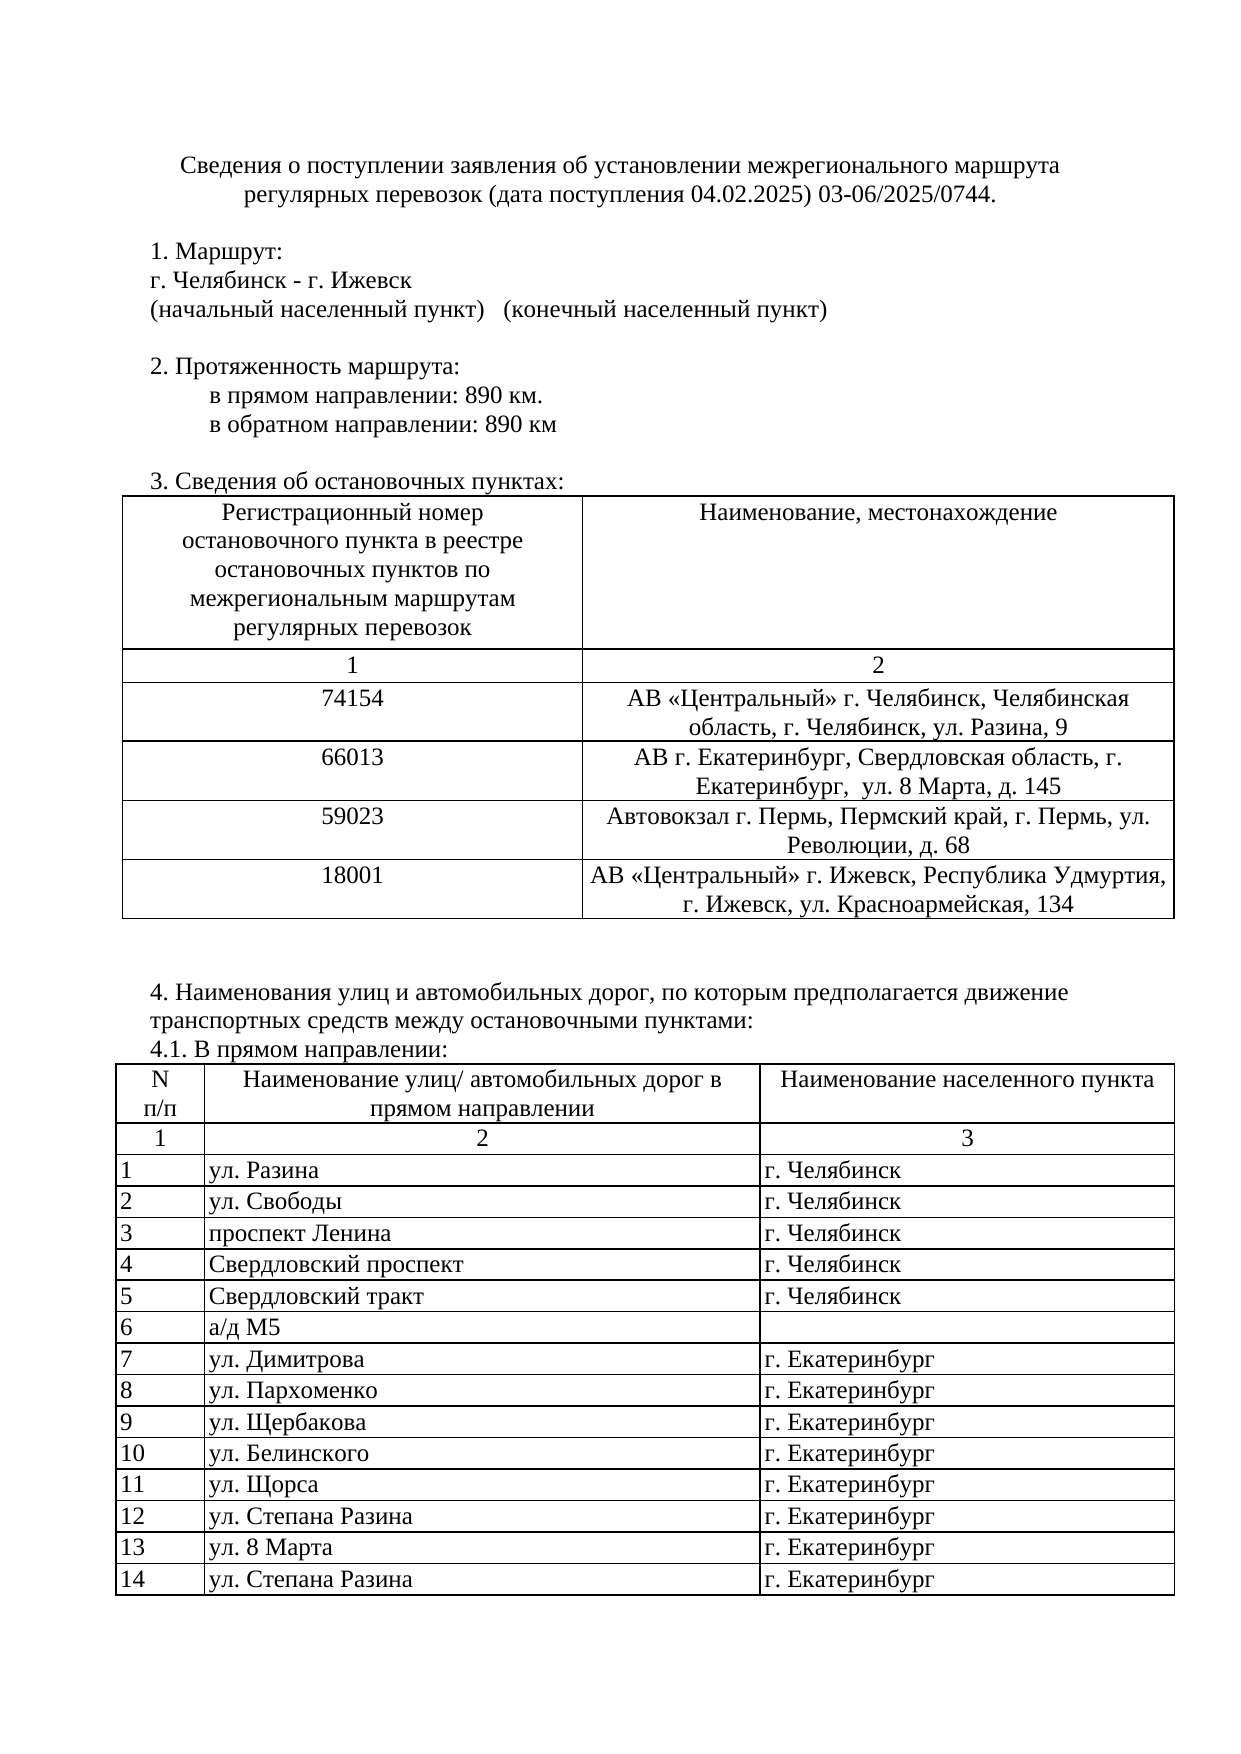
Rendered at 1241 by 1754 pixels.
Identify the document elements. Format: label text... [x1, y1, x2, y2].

table_cell 66013 [123, 742, 582, 799]
table_cell г. Екатеринбург [761, 1564, 1174, 1594]
table_cell ул. Щорса [205, 1470, 759, 1499]
table_cell 59023 [123, 801, 582, 858]
table_cell ул. 8 Марта [205, 1533, 759, 1562]
text в обратном направлении: 890 км [150, 409, 1090, 437]
table_cell 2 [117, 1187, 204, 1216]
table_cell 4 [117, 1250, 204, 1279]
text в прямом направлении: 890 км. [150, 380, 1090, 409]
table_cell 2 [205, 1124, 759, 1153]
table_cell ул. Свободы [205, 1187, 759, 1216]
table_cell 1 [123, 650, 582, 681]
text Сведения о поступлении заявления об установлении межрегионального маршрута регулярных перевозок (дата поступления 04.02.2025) 03-06/2025/0744. [150, 150, 1090, 207]
table_cell 13 [117, 1533, 204, 1562]
table_cell 14 [117, 1564, 204, 1594]
table_cell г. Екатеринбург [761, 1407, 1174, 1437]
table_header Регистрационный номер остановочного пункта в реестре остановочных пунктов по межрегиональным маршрутам регулярных перевозок [123, 497, 582, 648]
table_cell проспект Ленина [205, 1218, 759, 1248]
table_cell 12 [117, 1501, 204, 1531]
table_cell 9 [117, 1407, 204, 1437]
table_cell ул. Димитрова [205, 1344, 759, 1374]
text 3. Сведения об остановочных пунктах: [150, 466, 1090, 495]
table_cell 6 [117, 1312, 204, 1342]
table_cell 8 [117, 1375, 204, 1405]
table_cell 3 [117, 1218, 204, 1248]
table_header Наименование населенного пункта [761, 1065, 1174, 1122]
text 2. Протяженность маршрута: [150, 351, 1090, 380]
table_cell г. Челябинск [761, 1218, 1174, 1248]
table_cell Свердловский тракт [205, 1281, 759, 1311]
table_cell 1 [117, 1124, 204, 1153]
table_cell АВ «Центральный» г. Челябинск, Челябинская область, г. Челябинск, ул. Разина, 9 [583, 683, 1173, 740]
table_cell 10 [117, 1438, 204, 1468]
table_cell ул. Пархоменко [205, 1375, 759, 1405]
table_cell г. Челябинск [761, 1281, 1174, 1311]
table_cell АВ «Центральный» г. Ижевск, Республика Удмуртия, г. Ижевск, ул. Красноармейская, 134 [583, 860, 1173, 918]
table_cell 1 [117, 1155, 204, 1185]
table_cell ул. Разина [205, 1155, 759, 1185]
table_cell 74154 [123, 683, 582, 740]
table_cell г. Екатеринбург [761, 1470, 1174, 1499]
text 4.1. В прямом направлении: [150, 1034, 1090, 1063]
table_cell г. Екатеринбург [761, 1533, 1174, 1562]
table_cell Свердловский проспект [205, 1250, 759, 1279]
table_header Наименование, местонахождение [583, 497, 1173, 648]
table_header N п/п [117, 1065, 204, 1122]
table_cell а/д М5 [205, 1312, 759, 1342]
table_cell 7 [117, 1344, 204, 1374]
table_cell г. Екатеринбург [761, 1501, 1174, 1531]
table_cell ул. Белинского [205, 1438, 759, 1468]
text 1. Маршрут: [150, 236, 1090, 265]
table_cell г. Челябинск [761, 1250, 1174, 1279]
table_cell АВ г. Екатеринбург, Свердловская область, г. Екатеринбург, ул. 8 Марта, д. 145 [583, 742, 1173, 799]
table_cell ул. Степана Разина [205, 1564, 759, 1594]
table_cell 5 [117, 1281, 204, 1311]
table_cell [761, 1312, 1174, 1342]
table_cell г. Челябинск [761, 1187, 1174, 1216]
table_cell ул. Степана Разина [205, 1501, 759, 1531]
table_cell 18001 [123, 860, 582, 918]
table_cell 3 [761, 1124, 1174, 1153]
table_cell г. Екатеринбург [761, 1438, 1174, 1468]
table_cell ул. Щербакова [205, 1407, 759, 1437]
table_cell 2 [583, 650, 1173, 681]
table_cell г. Екатеринбург [761, 1344, 1174, 1374]
table_cell Автовокзал г. Пермь, Пермский край, г. Пермь, ул. Революции, д. 68 [583, 801, 1173, 858]
text (начальный населенный пункт) (конечный населенный пункт) [150, 294, 1090, 322]
table_cell г. Екатеринбург [761, 1375, 1174, 1405]
text г. Челябинск - г. Ижевск [150, 265, 1090, 294]
table_cell 11 [117, 1470, 204, 1499]
text 4. Наименования улиц и автомобильных дорог, по которым предполагается движение транспортных средств между остановочными пунктами: [150, 977, 1090, 1034]
table_header Наименование улиц/ автомобильных дорог в прямом направлении [205, 1065, 759, 1122]
table_cell г. Челябинск [761, 1155, 1174, 1185]
